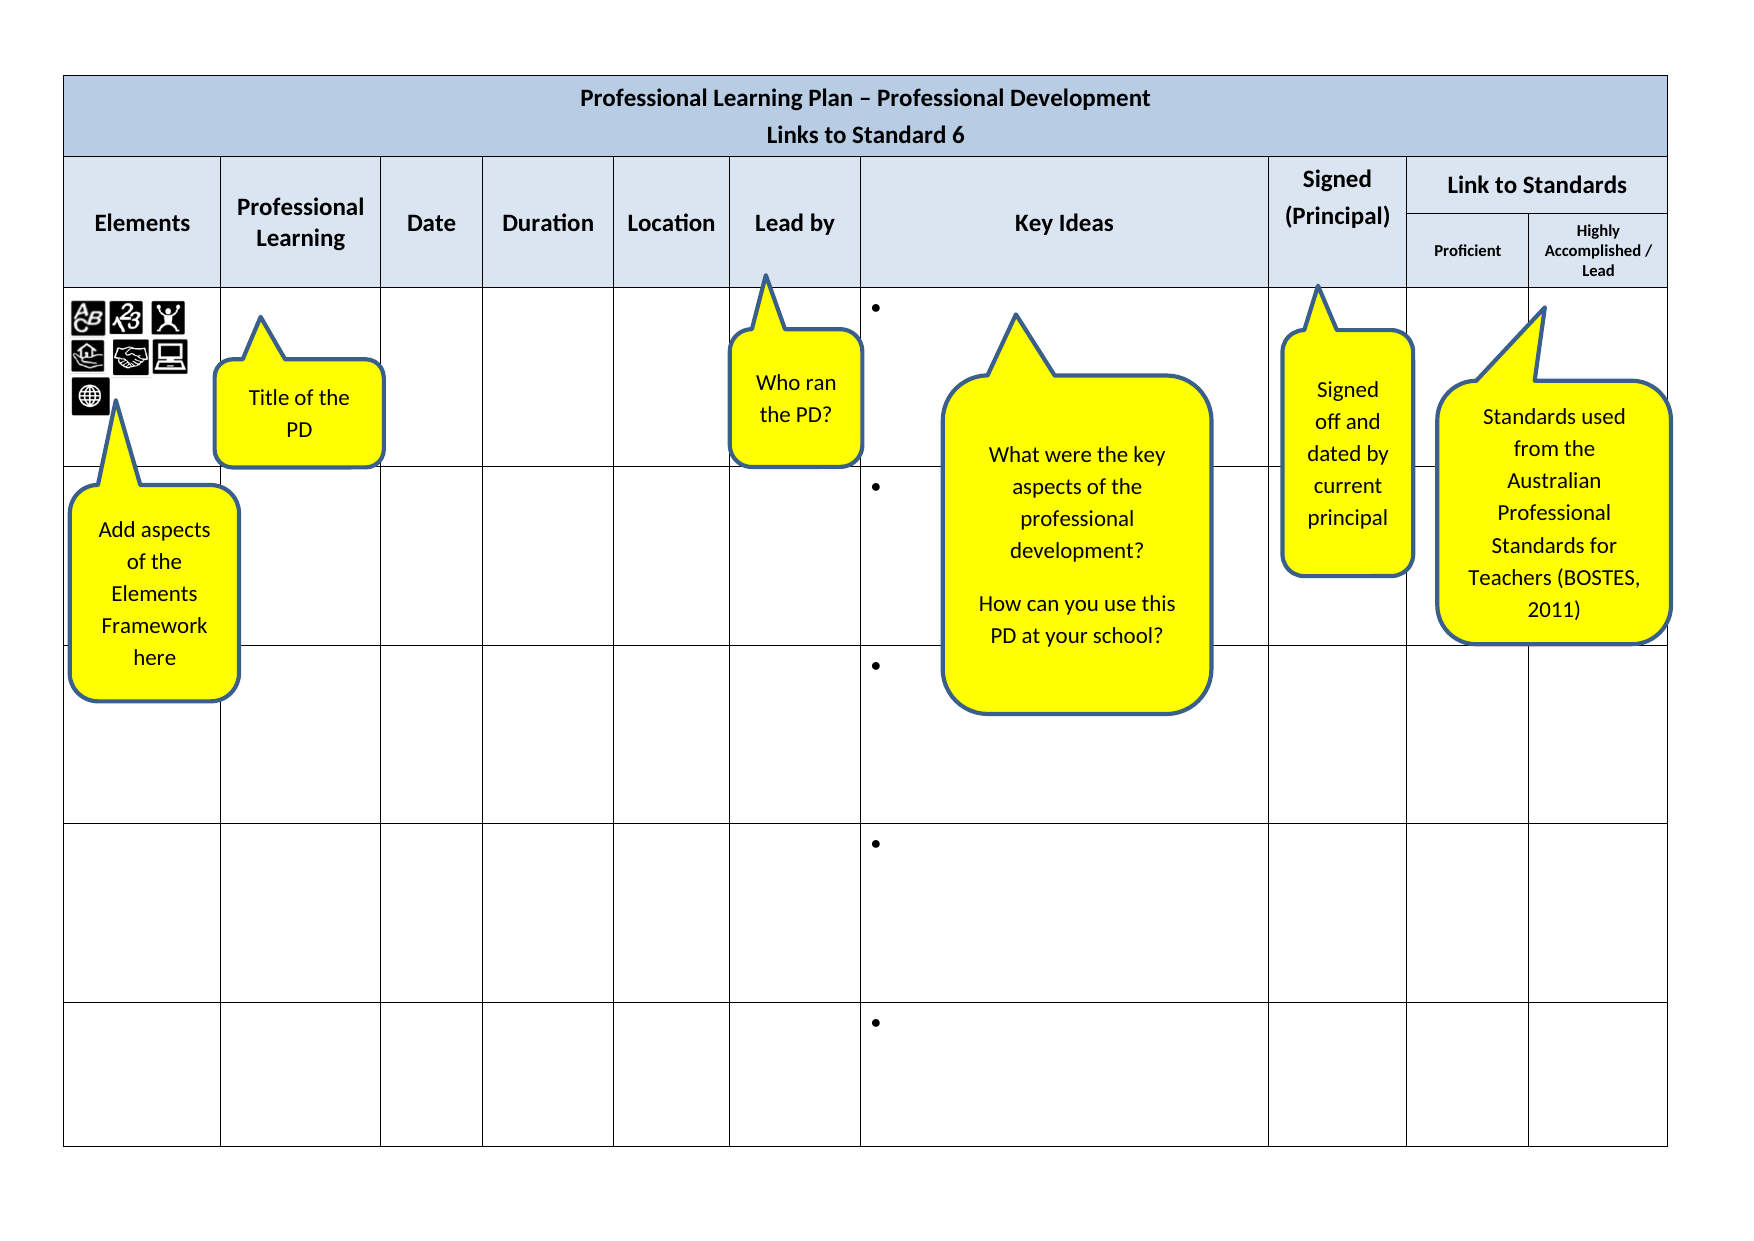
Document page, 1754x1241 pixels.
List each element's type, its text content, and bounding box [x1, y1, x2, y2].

table_cell [1649, 629, 1667, 644]
table_cell [1407, 467, 1460, 644]
table_cell [1529, 646, 1667, 823]
table_cell [1529, 288, 1667, 396]
table_cell [1407, 824, 1528, 1002]
table_cell [614, 1003, 729, 1146]
table_cell [381, 1003, 482, 1146]
table_cell [1407, 1003, 1528, 1146]
table_cell [1214, 467, 1268, 644]
table_cell [730, 824, 860, 1002]
table_cell Signed (Principal) [1269, 157, 1406, 287]
table_cell [64, 646, 220, 823]
table_cell [483, 824, 613, 1002]
table_cell [614, 824, 729, 1002]
table_cell Date [381, 157, 482, 287]
table_cell [861, 467, 940, 644]
table_cell [221, 1003, 380, 1146]
table_cell [614, 646, 729, 823]
table_cell [64, 824, 220, 1002]
table_cell [730, 1003, 860, 1146]
table_cell Elements [64, 157, 220, 287]
table_cell [1407, 646, 1528, 823]
table_cell [483, 1003, 613, 1146]
table_cell [1322, 288, 1406, 332]
table_cell Location [614, 157, 729, 287]
table_cell [861, 824, 1268, 1002]
table_header Professional Learning Plan – Professional Development Links to Standard 6 [64, 76, 1667, 156]
table_cell [64, 288, 220, 466]
table_cell [381, 288, 482, 466]
table_cell [730, 467, 860, 644]
table_cell Professional Learning [221, 157, 380, 287]
picture [69, 298, 190, 418]
table_cell [614, 467, 729, 644]
table_cell Duration [483, 157, 613, 287]
table_cell [861, 1003, 1268, 1146]
table_cell [221, 824, 380, 1002]
table_cell [1529, 1003, 1667, 1146]
table_cell [483, 467, 613, 644]
table_cell Lead by [730, 157, 860, 287]
table_cell Key Ideas [861, 157, 1268, 287]
table_cell [221, 288, 380, 362]
table_cell [381, 646, 482, 823]
table_cell [1269, 646, 1406, 823]
table_cell [861, 646, 1268, 823]
table_cell [138, 467, 220, 484]
table_cell [381, 467, 482, 644]
table_cell [483, 288, 613, 466]
table_cell [773, 288, 860, 336]
table_cell Link to Standards [1407, 157, 1667, 213]
table_cell [1529, 824, 1667, 1002]
table_cell [221, 467, 380, 644]
table_cell [614, 288, 729, 466]
table_cell [1269, 467, 1406, 644]
table_cell [64, 1003, 220, 1146]
table_cell [730, 646, 860, 823]
table_cell [1269, 1003, 1406, 1146]
table_cell [1269, 824, 1406, 1002]
table_cell [221, 646, 380, 823]
table_cell [1269, 288, 1314, 466]
table_cell [381, 824, 482, 1002]
table_cell [730, 288, 760, 339]
table_cell [64, 467, 99, 644]
table_cell [483, 646, 613, 823]
table_cell Proficient [1407, 214, 1528, 287]
table_cell [730, 458, 738, 466]
table_cell Highly Accomplished / Lead [1529, 214, 1667, 287]
table_cell [1407, 288, 1528, 466]
table_cell [861, 288, 1268, 466]
